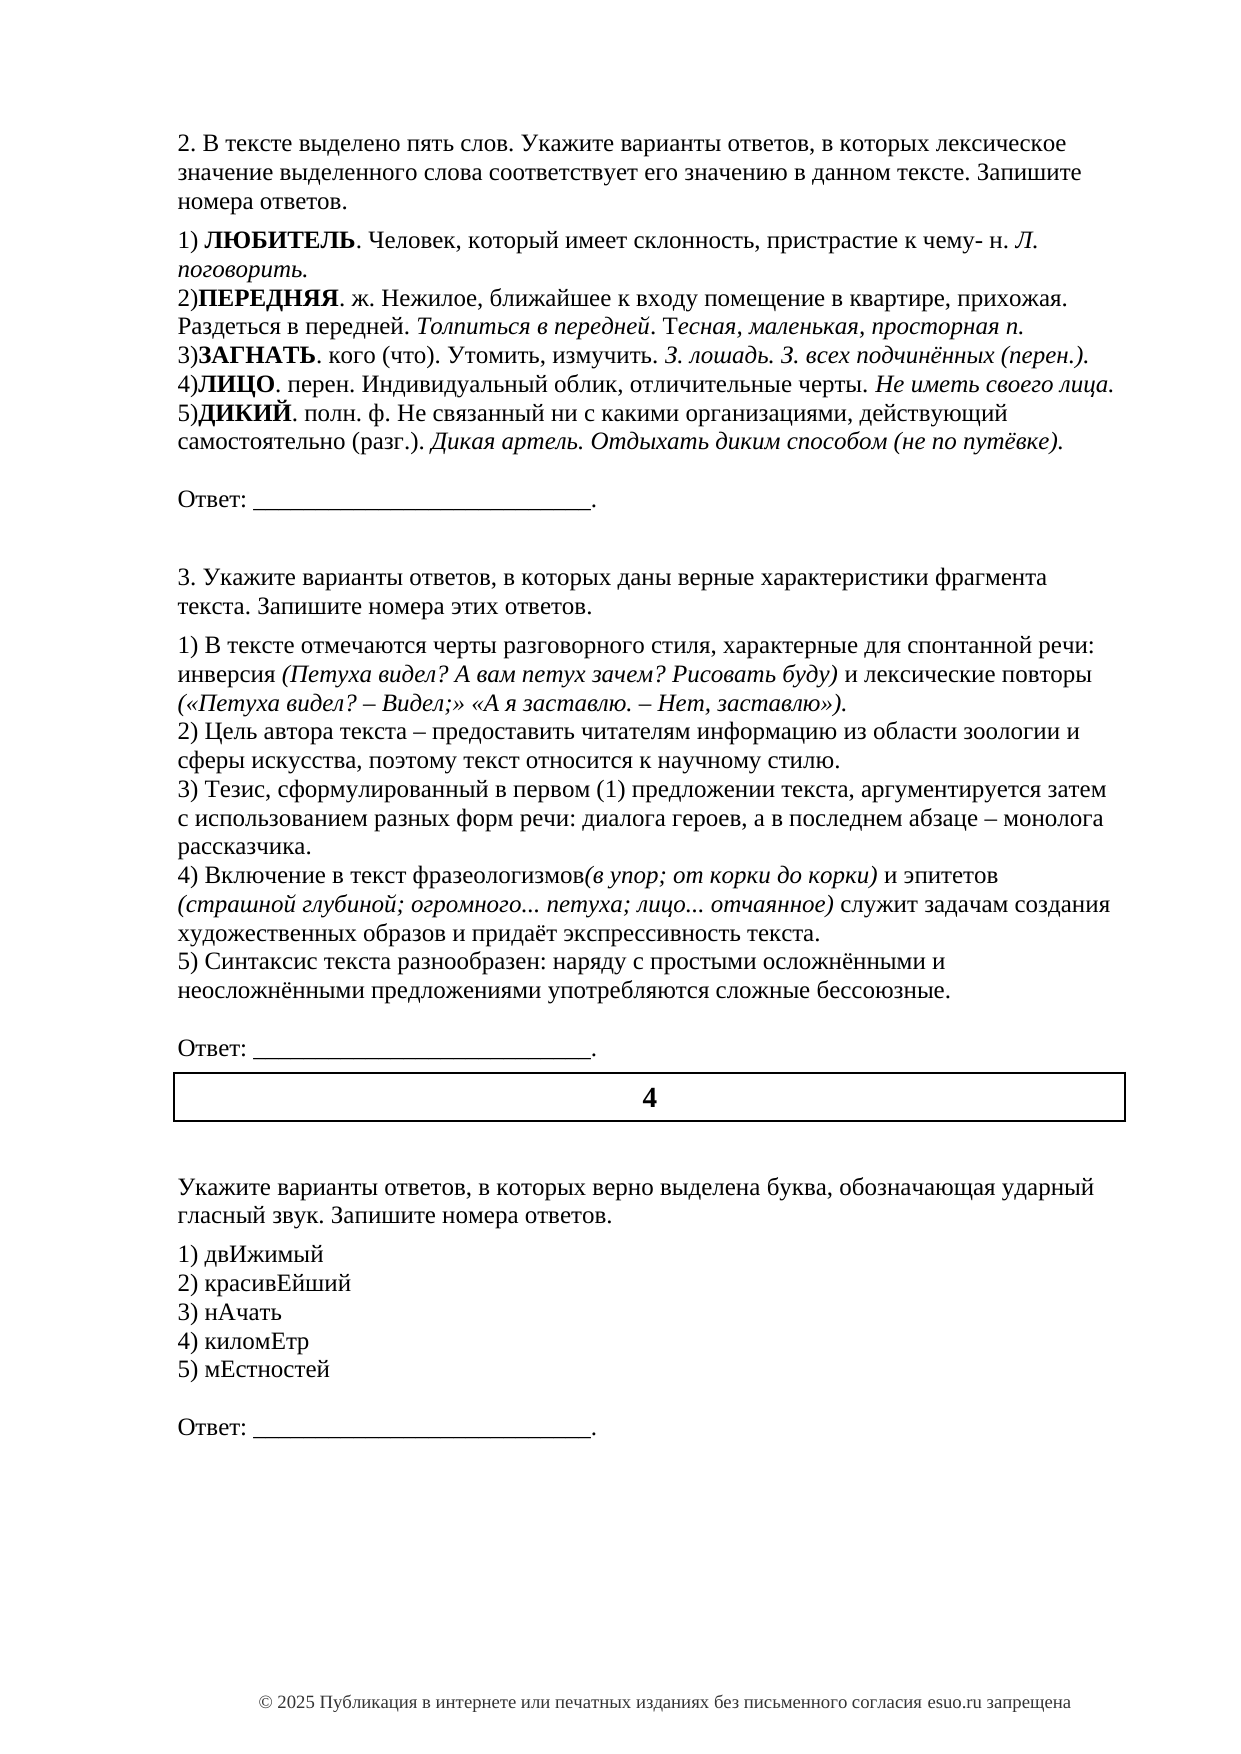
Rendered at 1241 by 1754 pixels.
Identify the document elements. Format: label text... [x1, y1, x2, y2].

subtitle 4 [175, 1074, 1124, 1120]
text 2. В тексте выделено пять слов. Укажите варианты ответов, в которых лексическое значение выделенного слова соответствует его значению в данном тексте. Запишите номера ответов. [177, 128, 1122, 215]
text 3. Укажите варианты ответов, в которых даны верные характеристики фрагмента текста. Запишите номера этих ответов. [177, 562, 1122, 620]
text Укажите варианты ответов, в которых верно выделена буква, обозначающая ударный гласный звук. Запишите номера ответов. [177, 1172, 1122, 1229]
text 1) ЛЮБИТЕЛЬ. Человек, который имеет склонность, пристрастие к чему- н. Л. поговорить. 2)ПЕРЕДНЯЯ. ж. Нежилое, ближайшее к входу помещение в квартире, прихожая. Раздеться в передней. Толпиться в передней. Тесная, маленькая, просторная п. 3)ЗАГНАТЬ. кого (что). Утомить, измучить. З. лошадь. З. всех подчинённых (перен.). 4)ЛИЦО. перен. Индивидуальный облик, отличительные черты. Не иметь своего лица. 5)ДИКИЙ. полн. ф. Не связанный ни с какими организациями, действующий самостоятельно (разг.). Дикая артель. Отдыхать диким способом (не по путёвке). Ответ: ___________________________. [177, 225, 1122, 513]
text 1) В тексте отмечаются черты разговорного стиля, характерные для спонтанной речи: инверсия (Петуха видел? А вам петух зачем? Рисовать буду) и лексические повторы («Петуха видел? – Видел;» «А я заставлю. – Нет, заставлю»). 2) Цель автора текста – предоставить читателям информацию из области зоологии и сферы искусства, поэтому текст относится к научному стилю. 3) Тезис, сформулированный в первом (1) предложении текста, аргументируется затем с использованием разных форм речи: диалога героев, а в последнем абзаце – монолога рассказчика. 4) Включение в текст фразеологизмов(в упор; от корки до корки) и эпитетов (страшной глубиной; огромного... петуха; лицо... отчаянное) служит задачам создания художественных образов и придаёт экспрессивность текста. 5) Синтаксис текста разнообразен: наряду с простыми осложнёнными и неосложнёнными предложениями употребляются сложные бессоюзные. Ответ: ___________________________. [177, 630, 1122, 1061]
text 1) двИжимый 2) красивЕйший 3) нАчать 4) киломЕтр 5) мЕстностей Ответ: ___________________________. [177, 1239, 1122, 1441]
